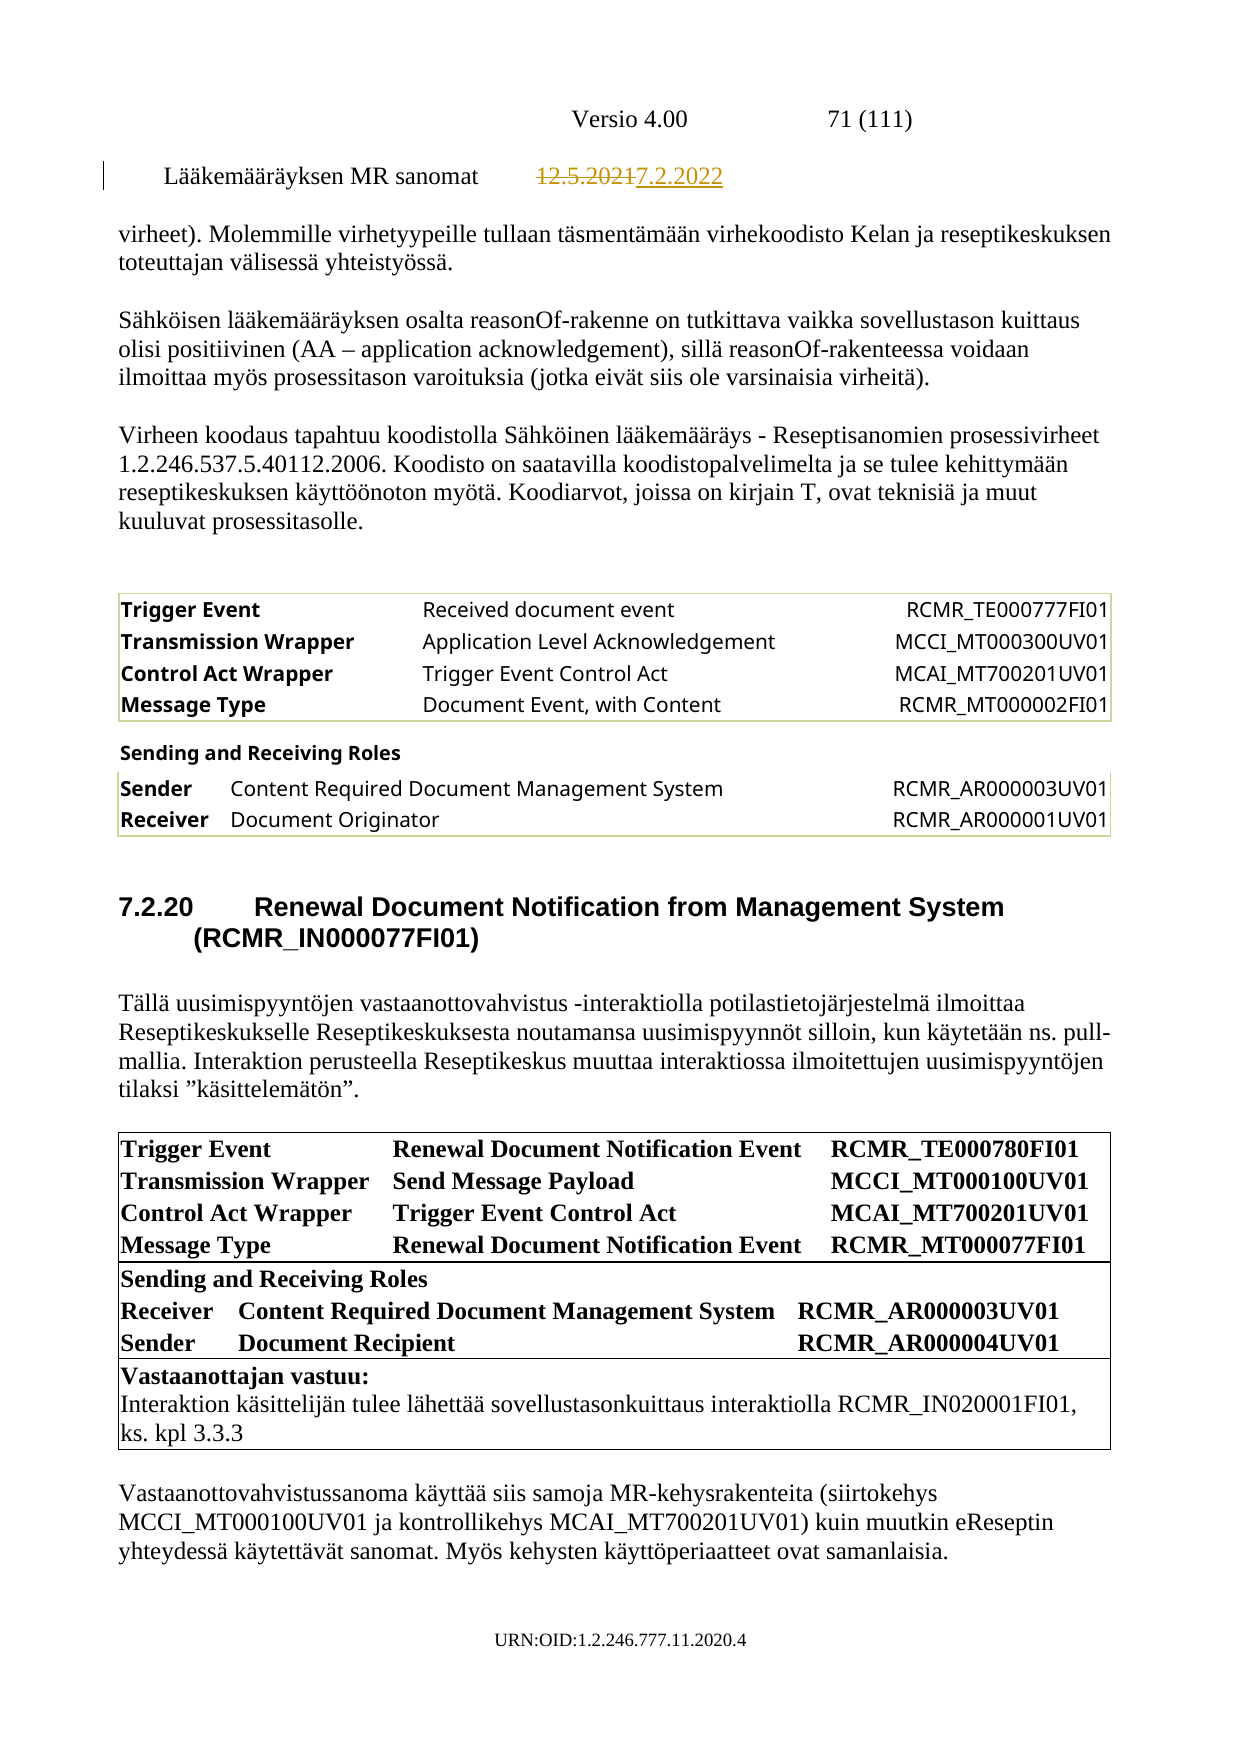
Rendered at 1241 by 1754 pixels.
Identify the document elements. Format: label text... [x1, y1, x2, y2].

subtitle Renewal Document Notification from Management System (RCMR_IN000077FI01) [118, 891, 1122, 953]
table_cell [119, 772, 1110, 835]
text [118, 219, 1122, 276]
text Vastaanottovahvistussanoma käyttää siis samoja MR-kehysrakenteita (siirtokehys MCCI_MT000100UV01 ja kontrollikehys MCAI_MT700201UV01) kuin muutkin eReseptin yhteydessä käytettävät sanomat. Myös kehysten käyttöperiaatteet ovat samanlaisia. [118, 1478, 1122, 1565]
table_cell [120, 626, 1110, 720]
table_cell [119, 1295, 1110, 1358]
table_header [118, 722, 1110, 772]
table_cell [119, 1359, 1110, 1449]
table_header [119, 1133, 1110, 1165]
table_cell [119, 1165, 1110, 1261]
text Tällä uusimispyyntöjen vastaanottovahvistus -interaktiolla potilastietojärjestelmä ilmoittaa Reseptikeskukselle Reseptikeskuksesta noutamansa uusimispyynnöt silloin, kun käytetään ns. pull-mallia. Interaktion perusteella Reseptikeskus muuttaa interaktiossa ilmoitettujen uusimispyyntöjen tilaksi ”käsittelemätön”. [118, 988, 1122, 1103]
text Virheen koodaus tapahtuu koodistolla Sähköinen lääkemääräys - Reseptisanomien prosessivirheet 1.2.246.537.5.40112.2006. Koodisto on saatavilla koodistopalvelimelta ja se tulee kehittymään reseptikeskuksen käyttöönoton myötä. Koodiarvot, joissa on kirjain T, ovat teknisiä ja muut kuuluvat prosessitasolle. [118, 420, 1122, 535]
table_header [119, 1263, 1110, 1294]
text Sähköisen lääkemääräyksen osalta reasonOf-rakenne on tutkittava vaikka sovellustason kuittaus olisi positiivinen (AA – application acknowledgement), sillä reasonOf-rakenteessa voidaan ilmoittaa myös prosessitason varoituksia (jotka eivät siis ole varsinaisia virheitä). [118, 305, 1122, 391]
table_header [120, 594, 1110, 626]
